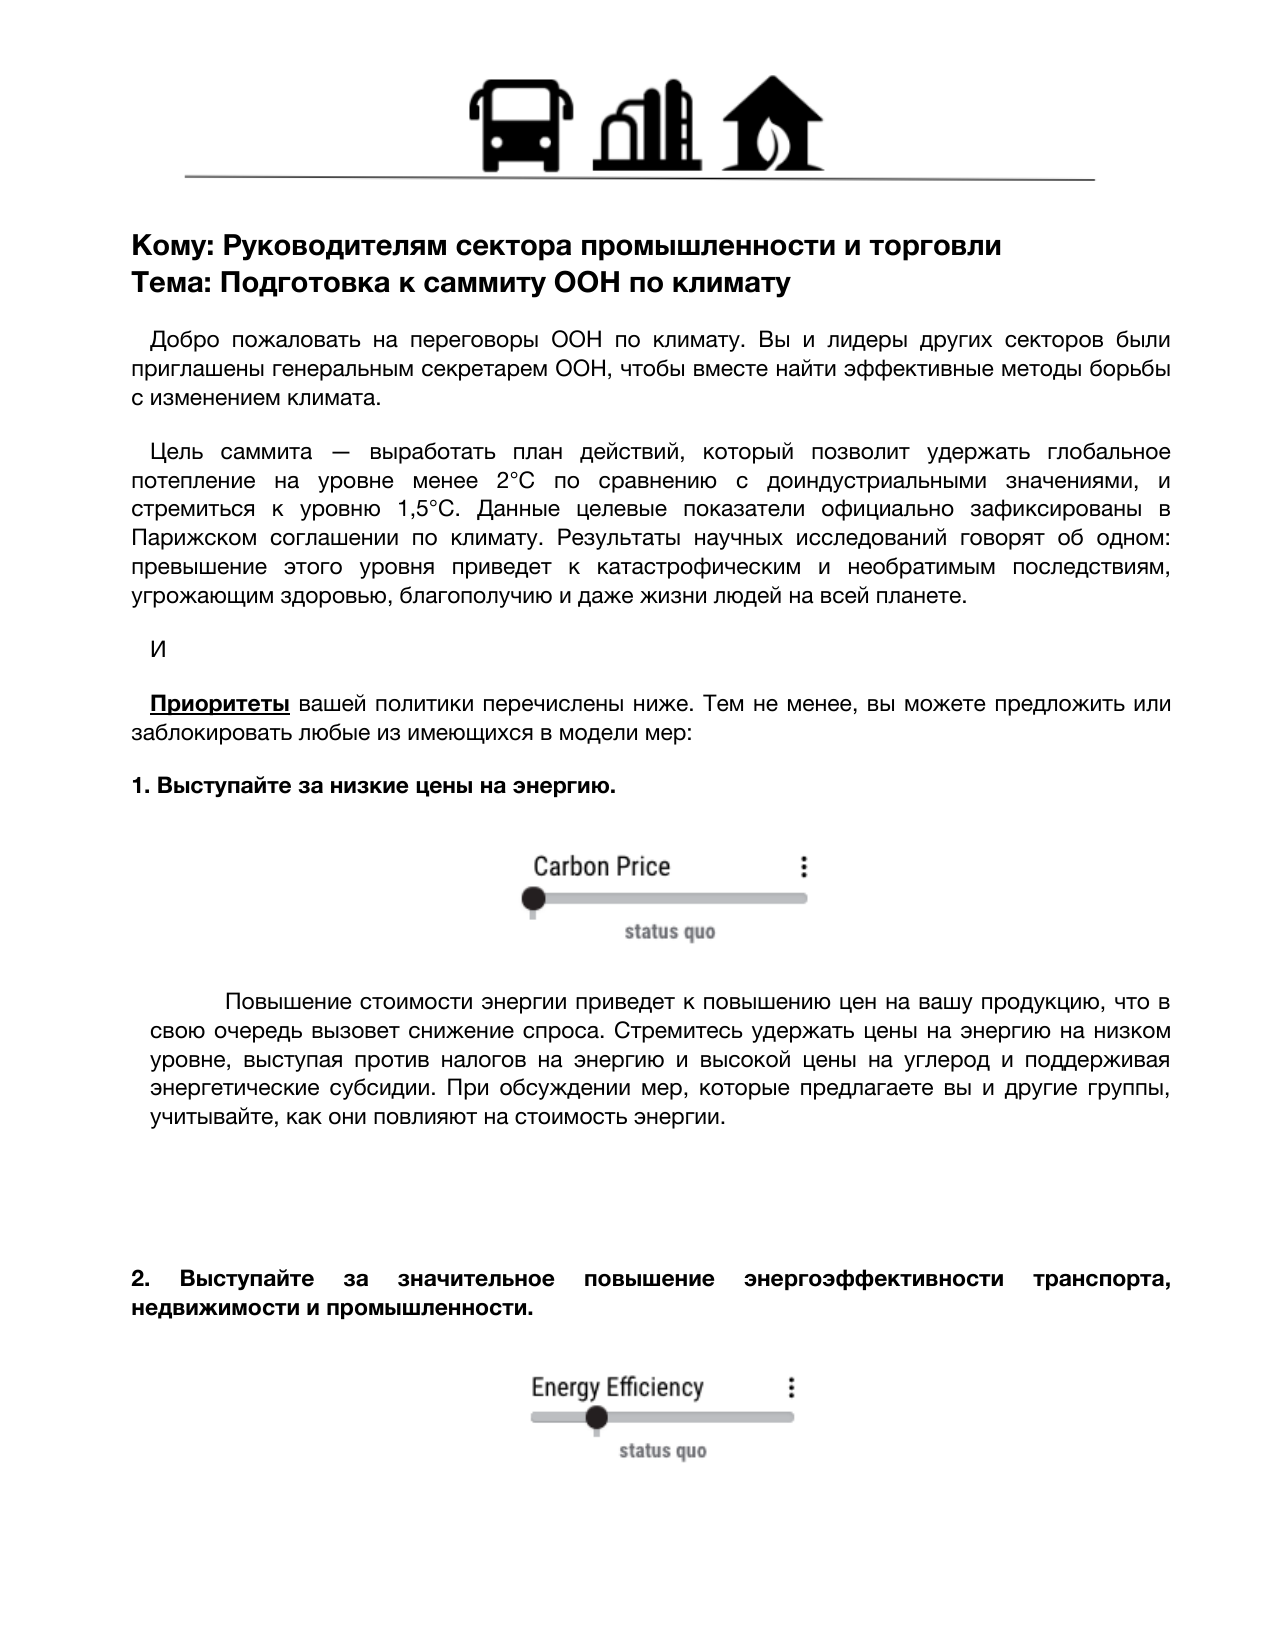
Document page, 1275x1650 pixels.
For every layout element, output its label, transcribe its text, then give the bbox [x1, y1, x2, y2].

text Цель саммита — выработать план действий, который позволит удержать глобальное потепление на уровне менее 2°С по сравнению с доиндустриальными значениями, и стремиться к уровню 1,5°С. Данные целевые показатели официально зафиксированы в Парижском соглашении по климату. Результаты научных исследований говорят об одном: превышение этого уровня приведет к катастрофическим и необратимым последствиям, угрожающим здоровью, благополучию и даже жизни людей на всей планете. [131, 437, 1172, 610]
text И [131, 635, 1172, 664]
text 2. Выступайте за значительное повышение энергоэффективности транспорта, недвижимости и промышленности. [131, 1264, 1172, 1322]
picture [508, 838, 814, 953]
picture [150, 75, 1125, 198]
text Кому: Руководителям сектора промышленности и торговли Тема: Подготовка к саммиту ООН по климату [131, 227, 1219, 300]
text 1. Выступайте за низкие цены на энергию. [131, 772, 1172, 800]
text Повышение стоимости энергии приведет к повышению цен на вашу продукцию, что в свою очередь вызовет снижение спроса. Стремитесь удержать цены на энергию на низком уровне, выступая против налогов на энергию и высокой цены на углерод и поддерживая энергетические субсидии. При обсуждении мер, которые предлагаете вы и другие группы, учитывайте, как они повлияют на стоимость энергии. [150, 987, 1172, 1131]
text Приоритеты вашей политики перечислены ниже. Тем не менее, вы можете предложить или заблокировать любые из имеющихся в модели мер: [131, 689, 1172, 747]
picture [514, 1371, 807, 1464]
text Добро пожаловать на переговоры ООН по климату. Вы и лидеры других секторов были приглашены генеральным секретарем ООН, чтобы вместе найти эффективные методы борьбы с изменением климата. [131, 325, 1172, 412]
